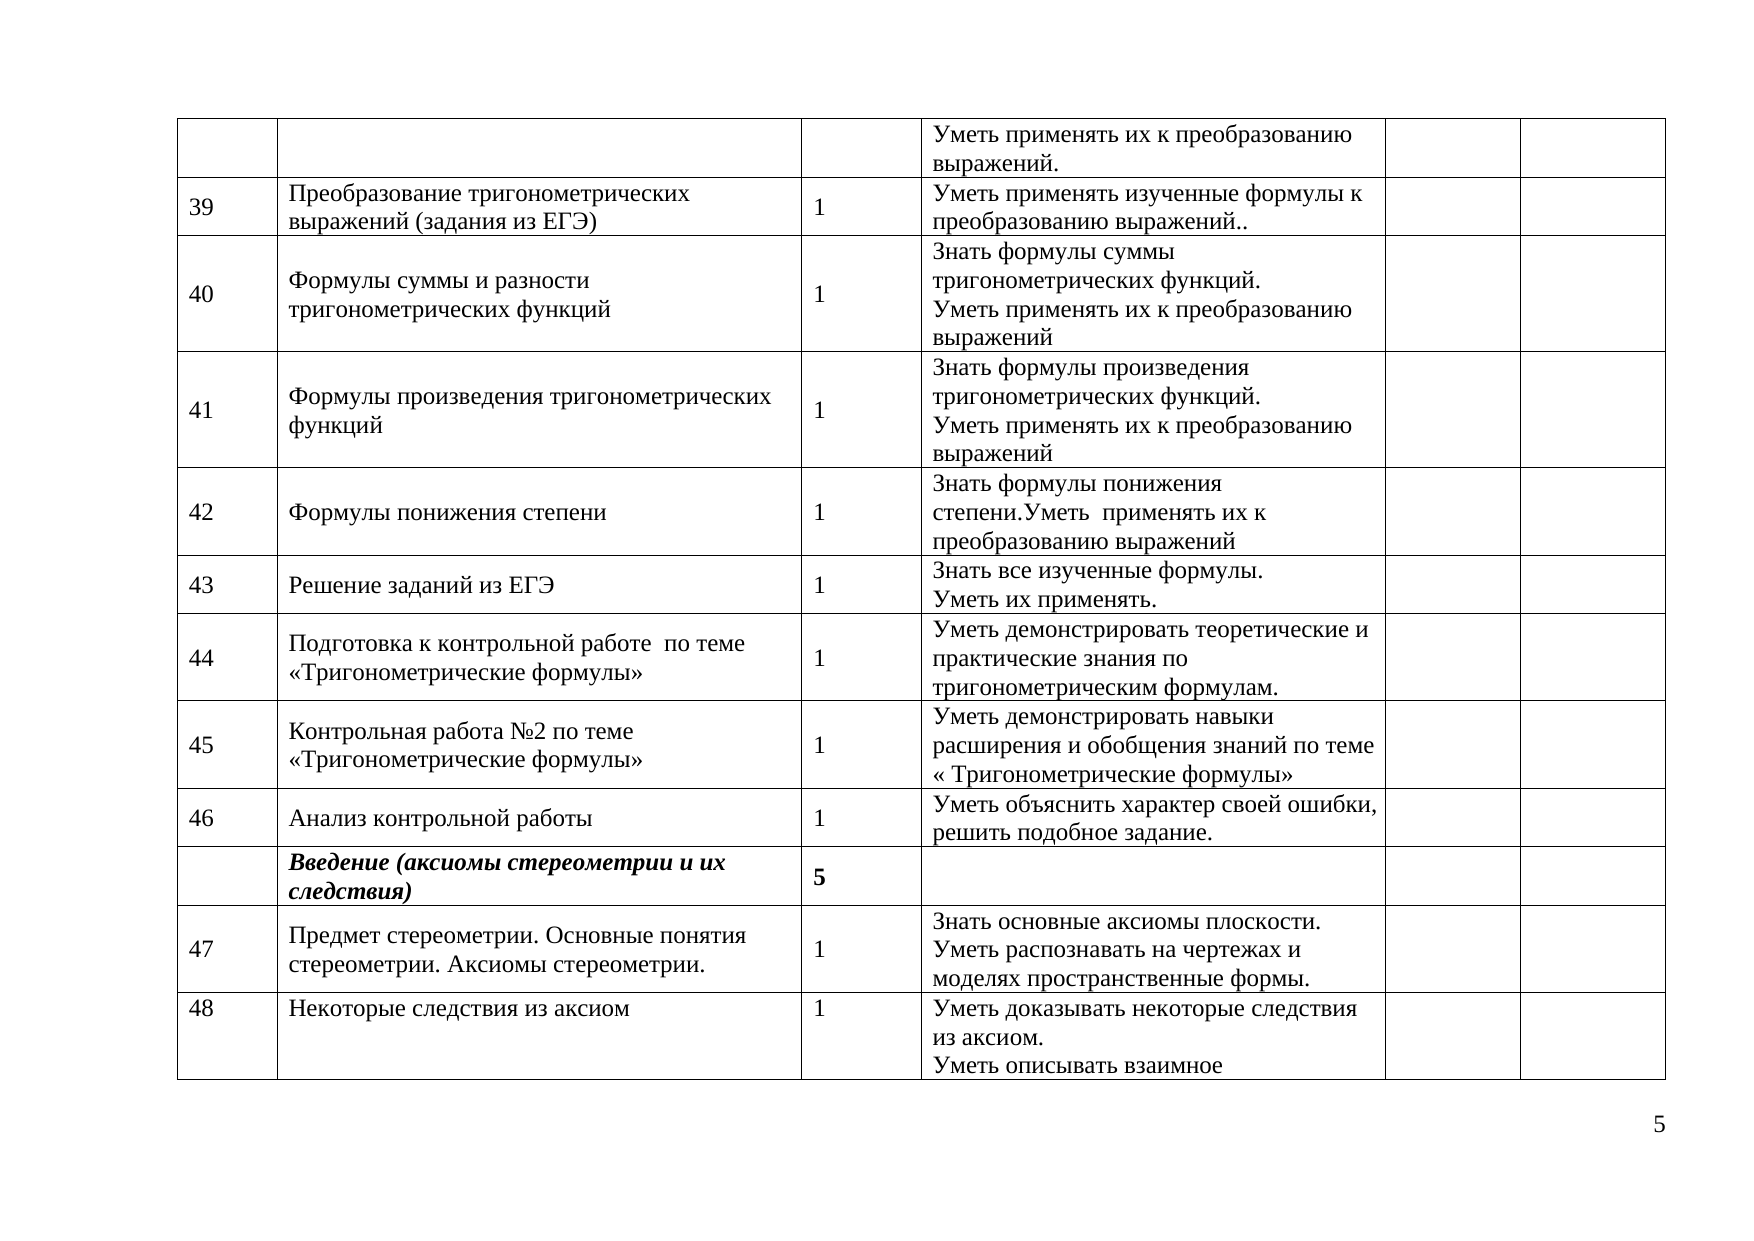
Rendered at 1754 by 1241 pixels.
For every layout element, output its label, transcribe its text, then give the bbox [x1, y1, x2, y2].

table_cell 44 [178, 614, 277, 700]
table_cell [922, 993, 1385, 1079]
table_cell Уметь демонстрировать теоретические и практические знания по тригонометрическим формулам. [922, 614, 1385, 700]
table_cell [1521, 556, 1665, 613]
table_cell Уметь демонстрировать навыки расширения и обобщения знаний по теме « Тригонометрические формулы» [922, 701, 1385, 788]
table_cell 48 [178, 993, 277, 1079]
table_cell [278, 119, 801, 177]
table_cell [1386, 119, 1520, 177]
table_cell Предмет стереометрии. Основные понятия стереометрии. Аксиомы стереометрии. [278, 906, 801, 992]
table_cell Знать формулы произведения тригонометрических функций. Уметь применять их к преобразованию выражений [922, 352, 1385, 467]
table_cell 46 [178, 789, 277, 846]
table_cell 1 [802, 352, 921, 467]
table_cell 39 [178, 178, 277, 235]
table_cell [1386, 614, 1520, 700]
table_cell [1521, 352, 1665, 467]
table_cell Формулы понижения степени [278, 468, 801, 554]
table_cell [1386, 847, 1520, 905]
table_cell [1386, 906, 1520, 992]
table_cell [1521, 178, 1665, 235]
table_cell [922, 847, 1385, 905]
table_cell [1386, 352, 1520, 467]
table_cell [1386, 701, 1520, 788]
table_cell [1521, 789, 1665, 846]
table_cell [1521, 468, 1665, 554]
table_cell 1 [802, 701, 921, 788]
table_cell 1 [802, 993, 921, 1079]
table_cell 47 [178, 906, 277, 992]
table_cell Формулы суммы и разности тригонометрических функций [278, 236, 801, 351]
table_cell [1386, 468, 1520, 554]
table_cell 1 [802, 906, 921, 992]
table_cell [1386, 993, 1520, 1079]
table_cell 1 [802, 178, 921, 235]
table_cell [1521, 119, 1665, 177]
table_cell Знать формулы суммы тригонометрических функций. Уметь применять их к преобразованию выражений [922, 236, 1385, 351]
table_cell 1 [802, 468, 921, 554]
table_cell [1386, 178, 1520, 235]
table_cell 42 [178, 468, 277, 554]
table_cell [178, 847, 277, 905]
table_cell [1386, 236, 1520, 351]
table_cell [1521, 993, 1665, 1079]
table_cell Решение заданий из ЕГЭ [278, 556, 801, 613]
table_cell [1521, 614, 1665, 700]
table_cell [922, 119, 1385, 177]
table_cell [278, 993, 801, 1079]
table_cell 5 [802, 847, 921, 905]
table_cell 40 [178, 236, 277, 351]
table_cell 38 [178, 119, 277, 177]
table_cell Подготовка к контрольной работе по теме «Тригонометрические формулы» [278, 614, 801, 700]
table_cell [1521, 701, 1665, 788]
table_cell Уметь применять изученные формулы к преобразованию выражений.. [922, 178, 1385, 235]
table_cell 1 [802, 789, 921, 846]
table_cell [1521, 236, 1665, 351]
table_cell 41 [178, 352, 277, 467]
table_cell Преобразование тригонометрических выражений (задания из ЕГЭ) [278, 178, 801, 235]
table_cell 1 [802, 556, 921, 613]
table_cell Контрольная работа №2 по теме «Тригонометрические формулы» [278, 701, 801, 788]
table_cell 1 [802, 614, 921, 700]
table_cell 1 [802, 236, 921, 351]
table_cell Формулы произведения тригонометрических функций [278, 352, 801, 467]
table_cell 1 [802, 119, 921, 177]
table_cell Знать все изученные формулы. Уметь их применять. [922, 556, 1385, 613]
table_cell Введение (аксиомы стереометрии и их следствия) [278, 847, 801, 905]
table_cell 45 [178, 701, 277, 788]
table_cell [1521, 906, 1665, 992]
table_cell Знать формулы понижения степени.Уметь применять их к преобразованию выражений [922, 468, 1385, 554]
table_cell [1386, 556, 1520, 613]
table_cell 43 [178, 556, 277, 613]
table_cell Анализ контрольной работы [278, 789, 801, 846]
table_cell Уметь объяснить характер своей ошибки, решить подобное задание. [922, 789, 1385, 846]
table_cell [1521, 847, 1665, 905]
table_cell [1386, 789, 1520, 846]
table_cell Знать основные аксиомы плоскости. Уметь распознавать на чертежах и моделях пространственные формы. [922, 906, 1385, 992]
